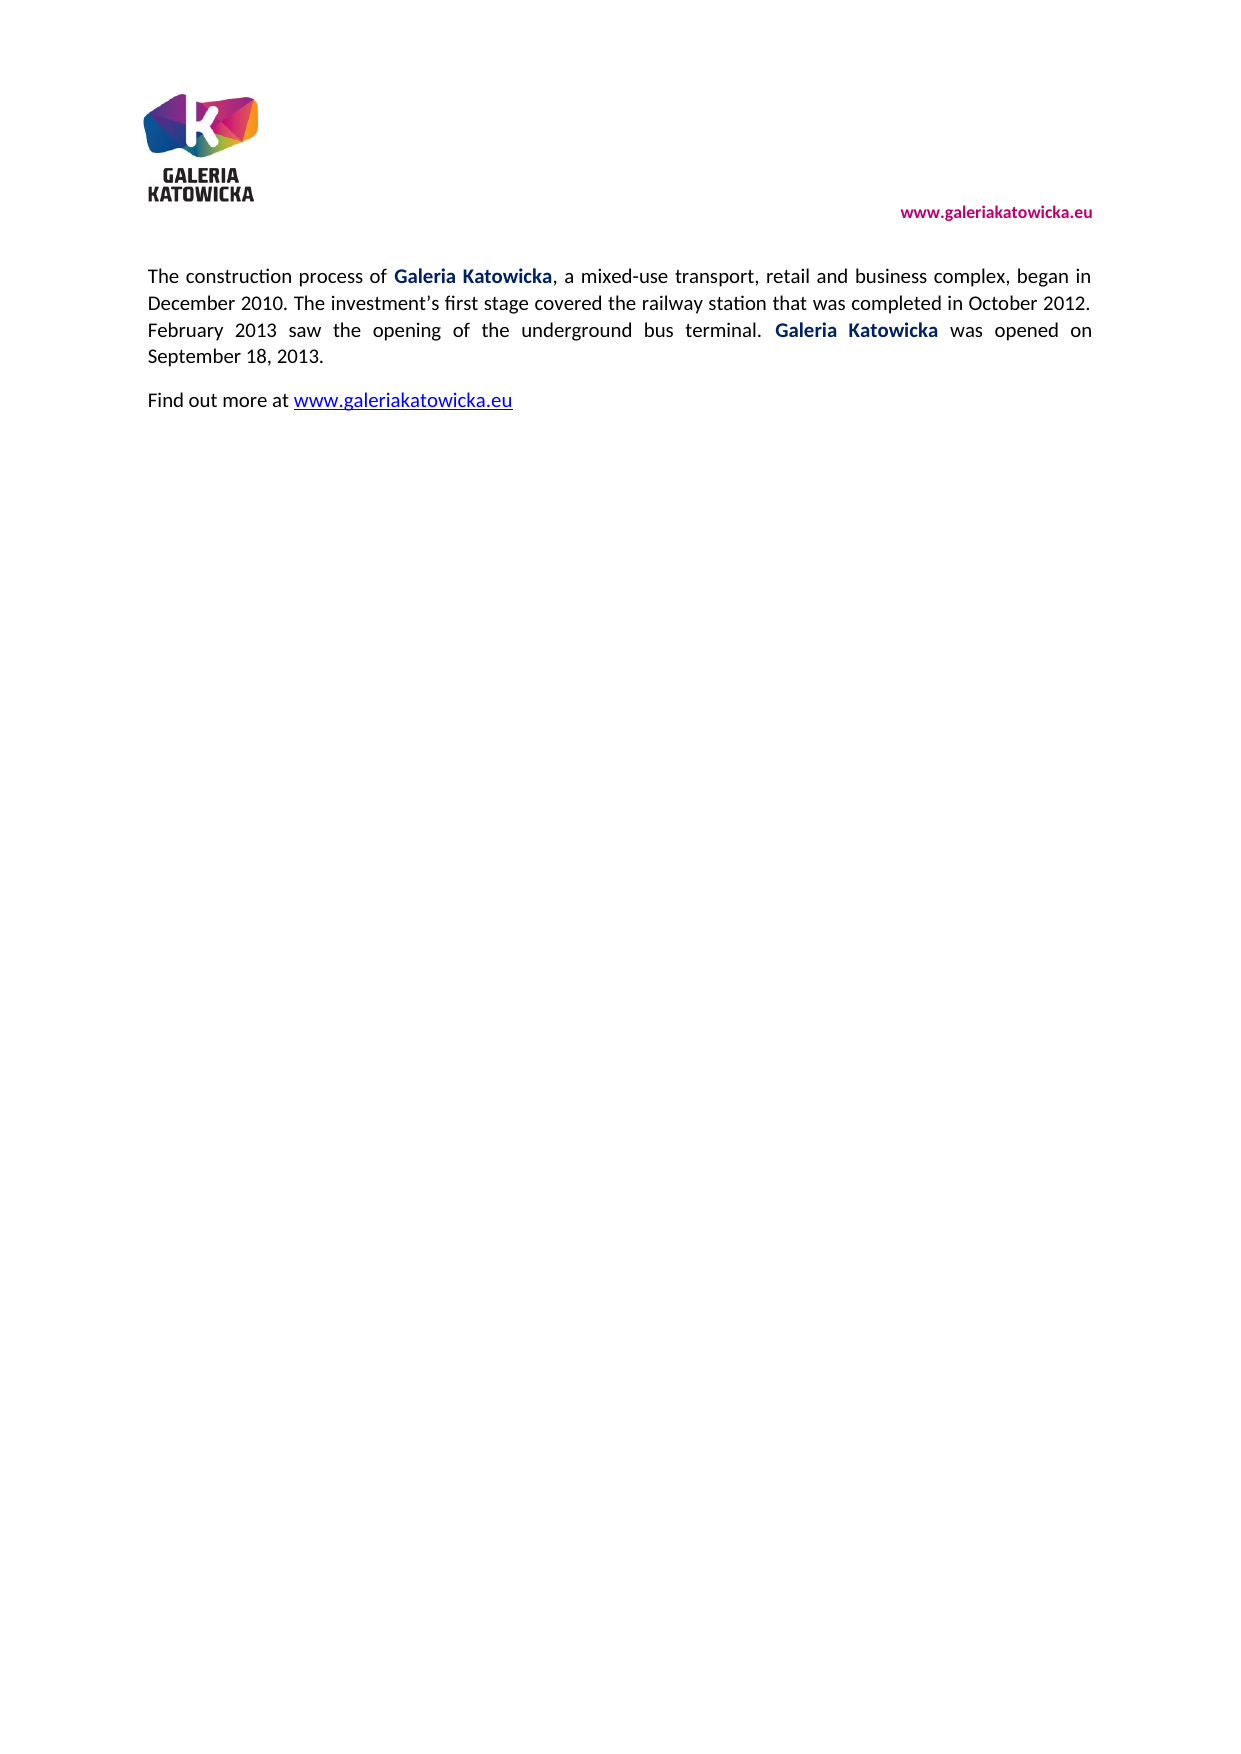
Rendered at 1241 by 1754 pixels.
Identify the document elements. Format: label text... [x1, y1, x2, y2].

text The construction process of Galeria Katowicka, a mixed-use transport, retail and business complex, began in December 2010. The investment’s first stage covered the railway station that was completed in October 2012. February 2013 saw the opening of the underground bus terminal. Galeria Katowicka was opened on September 18, 2013. [148, 264, 1093, 369]
picture [141, 60, 288, 235]
text Find out more at www.galeriakatowicka.eu [148, 387, 1093, 412]
